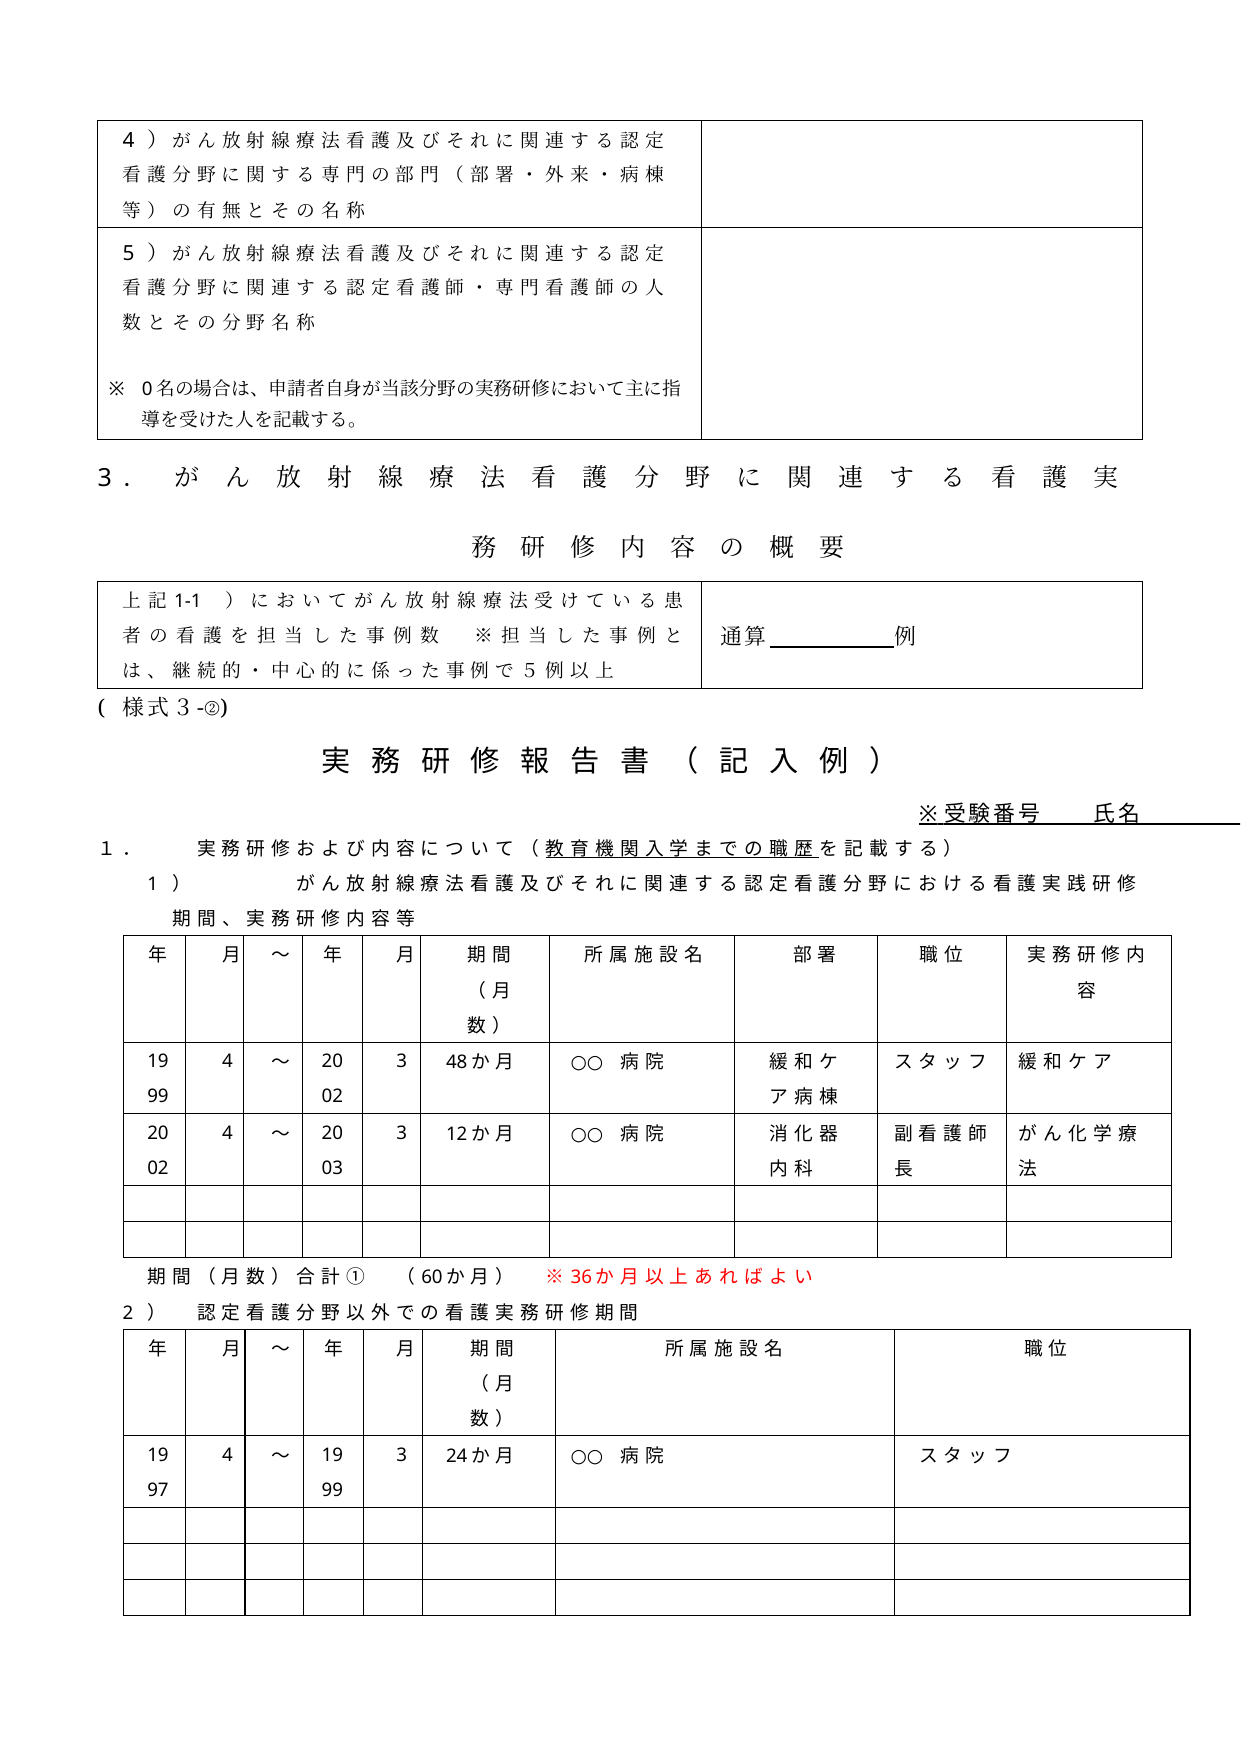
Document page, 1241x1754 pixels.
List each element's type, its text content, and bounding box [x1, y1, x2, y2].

table_cell [186, 1580, 244, 1615]
table_cell 1999 [124, 1043, 185, 1113]
table_cell 副看護師長 [878, 1114, 1006, 1184]
table_cell 緩和ケア病棟 [735, 1043, 877, 1113]
table_cell がん化学療法 [1007, 1114, 1171, 1184]
table_cell [878, 1186, 1006, 1221]
table_cell [735, 1186, 877, 1221]
table_cell [423, 1508, 555, 1543]
table_cell 1999 [304, 1436, 363, 1507]
table_cell [423, 1544, 555, 1579]
table_header 年 [124, 1330, 185, 1435]
table_cell [556, 1580, 894, 1615]
table_cell [364, 1508, 422, 1543]
text 期間（月数）合計① （60か月） ※36か月以上あればよい [127, 1258, 1143, 1293]
table_header 月 [363, 936, 420, 1042]
table_cell [304, 1544, 363, 1579]
table_cell [895, 1544, 1189, 1579]
table_header 月 [364, 1330, 422, 1435]
table_cell [124, 1580, 185, 1615]
table_cell [244, 1186, 302, 1221]
table_cell [124, 1186, 185, 1221]
table_cell スタッフ [878, 1043, 1006, 1113]
table_cell 4）がん放射線療法看護及びそれに関連する認定看護分野に関する専門の部門（部署・外来・病棟等）の有無とその名称 [98, 121, 701, 227]
text 3．がん放射線療法看護分野に関連する看護実務研修内容の概要 [97, 440, 1143, 581]
table_cell [186, 1222, 243, 1257]
table_header 月 [186, 936, 243, 1042]
table_cell [878, 1222, 1006, 1257]
table_cell ～ [244, 1043, 302, 1113]
table_cell 4 [186, 1436, 244, 1507]
table_cell 緩和ケア [1007, 1043, 1171, 1113]
table_cell [186, 1544, 244, 1579]
table_cell [364, 1544, 422, 1579]
table_cell [550, 1186, 734, 1221]
table_header 年 [304, 1330, 363, 1435]
table_cell 5）がん放射線療法看護及びそれに関連する認定看護分野に関連する認定看護師・専門看護師の人数とその分野名称 0名の場合は、申請者自身が当該分野の実務研修において主に指導を受けた人を記載する。 [98, 228, 701, 439]
text 実務研修報告書（記入例） [97, 724, 1143, 794]
table_header 所属施設名 [556, 1330, 894, 1435]
table_cell [421, 1222, 549, 1257]
table_cell ○○病院 [550, 1043, 734, 1113]
table_cell 3 [363, 1043, 420, 1113]
table_cell [363, 1222, 420, 1257]
table_cell [124, 1222, 185, 1257]
table_header 所属施設名 [550, 936, 734, 1042]
table_cell スタッフ [895, 1436, 1189, 1507]
table_cell [550, 1222, 734, 1257]
table_header 通算 例 [702, 582, 1142, 687]
table_cell [702, 121, 1142, 227]
table_header 期間（月数） [423, 1330, 555, 1435]
table_cell 4 [186, 1114, 243, 1184]
table_cell [186, 1508, 244, 1543]
table_header 上記1-1）においてがん放射線療法受けている患者の看護を担当した事例数 ※担当した事例とは、継続的・中心的に係った事例で５例以上 [98, 582, 701, 687]
table_cell [303, 1222, 362, 1257]
table_header ～ [244, 936, 302, 1042]
table_cell [556, 1544, 894, 1579]
table_cell [246, 1508, 303, 1543]
table_cell [304, 1580, 363, 1615]
table_cell [246, 1580, 303, 1615]
table_cell 12か月 [421, 1114, 549, 1184]
table_cell [364, 1580, 422, 1615]
list がん放射線療法看護及びそれに関連する認定看護分野における看護実践研修期間、実務研修内容等 [127, 864, 1143, 935]
table_cell [244, 1222, 302, 1257]
table_cell ○○病院 [550, 1114, 734, 1184]
table_cell [1007, 1222, 1171, 1257]
table_cell 消化器内科 [735, 1114, 877, 1184]
table_header 部署 [735, 936, 877, 1042]
table_cell [303, 1186, 362, 1221]
table_cell 24か月 [423, 1436, 555, 1507]
table_cell [1007, 1186, 1171, 1221]
text ※受験番号 氏名 [97, 794, 1143, 829]
table_header 職位 [895, 1330, 1189, 1435]
table_header ～ [246, 1330, 303, 1435]
table_cell [735, 1222, 877, 1257]
text (様式３-②) [97, 689, 1143, 724]
table_header 年 [303, 936, 362, 1042]
table_cell [702, 228, 1142, 439]
table_header 期間（月数） [421, 936, 549, 1042]
table_cell [363, 1186, 420, 1221]
table_cell [895, 1580, 1189, 1615]
table_cell 4 [186, 1043, 243, 1113]
table_cell 2002 [124, 1114, 185, 1184]
table_cell ○○病院 [556, 1436, 894, 1507]
table_cell [423, 1580, 555, 1615]
table_cell 2003 [303, 1114, 362, 1184]
table_header 職位 [878, 936, 1006, 1042]
table_cell ～ [246, 1436, 303, 1507]
list 認定看護分野以外での看護実務研修期間 [119, 1293, 1143, 1328]
table_header 月 [186, 1330, 244, 1435]
table_header 年 [124, 936, 185, 1042]
table_cell 3 [363, 1114, 420, 1184]
table_cell [895, 1508, 1189, 1543]
table_cell [421, 1186, 549, 1221]
table_cell ～ [244, 1114, 302, 1184]
table_cell 2002 [303, 1043, 362, 1113]
table_cell [186, 1186, 243, 1221]
table_cell 1997 [124, 1436, 185, 1507]
table_cell 3 [364, 1436, 422, 1507]
list 実務研修および内容について（教育機関入学までの職歴を記載する） [97, 829, 1143, 864]
table_cell [556, 1508, 894, 1543]
table_header 実務研修内容 [1007, 936, 1171, 1042]
table_cell [304, 1508, 363, 1543]
table_cell [124, 1544, 185, 1579]
table_cell [246, 1544, 303, 1579]
table_cell [124, 1508, 185, 1543]
table_cell 48か月 [421, 1043, 549, 1113]
